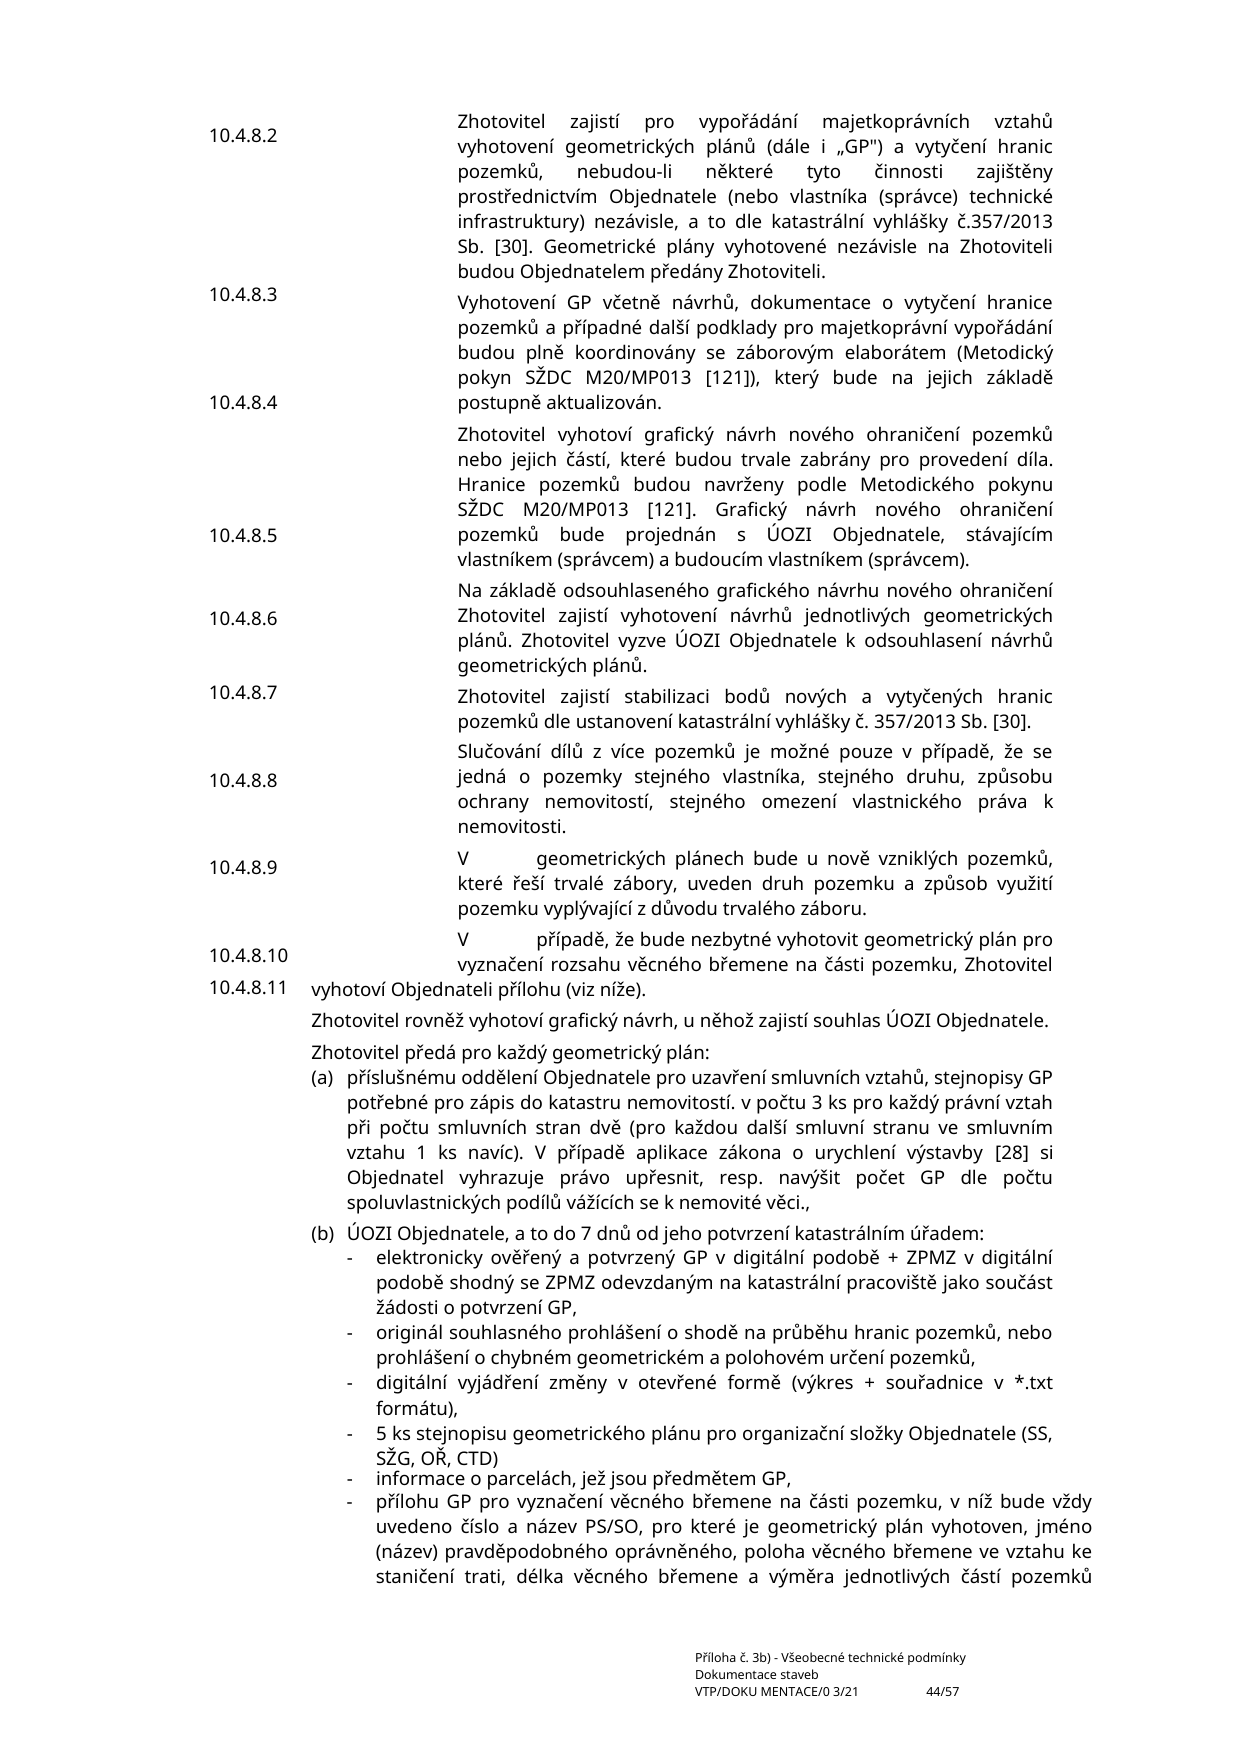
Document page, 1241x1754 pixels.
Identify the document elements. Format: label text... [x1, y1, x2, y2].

text Zhotovitel zajistí stabilizaci bodů nových a vytyčených hranic pozemků dle ustanovení katastrální vyhlášky č. 357/2013 Sb. [30]. [311, 684, 1054, 733]
text Zhotovitel předá pro každý geometrický plán: [311, 1044, 1093, 1063]
list informace o parcelách, jež jsou předmětem GP, [347, 1470, 1093, 1489]
text Zhotovitel zajistí pro vypořádání majetkoprávních vztahů vyhotovení geometrických plánů (dále i „GP") a vytyčení hranic pozemků, nebudou-li některé tyto činnosti zajištěny prostřednictvím Objednatele (nebo vlastníka (správce) technické infrastruktury) nezávisle, a to dle katastrální vyhlášky č.357/2013 Sb. [30]. Geometrické plány vyhotovené nezávisle na Zhotoviteli budou Objednatelem předány Zhotoviteli. [311, 108, 1054, 283]
text Zhotovitel rovněž vyhotoví grafický návrh, u něhož zajistí souhlas ÚOZI Objednatele. [311, 1007, 1054, 1033]
text Zhotovitel vyhotoví grafický návrh nového ohraničení pozemků nebo jejich částí, které budou trvale zabrány pro provedení díla. Hranice pozemků budou navrženy podle Metodického pokynu SŽDC M20/MP013 [121]. Grafický návrh nového ohraničení pozemků bude projednán s ÚOZI Objednatele, stávajícím vlastníkem (správcem) a budoucím vlastníkem (správcem). [311, 421, 1054, 571]
list 5 ks stejnopisu geometrického plánu pro organizační složky Objednatele (SS, SŽG, OŘ, CTD) [347, 1420, 1054, 1470]
text Slučování dílů z více pozemků je možné pouze v případě, že se jedná o pozemky stejného vlastníka, stejného druhu, způsobu ochrany nemovitostí, stejného omezení vlastnického práva k nemovitosti. [311, 739, 1054, 839]
list ÚOZI Objednatele, a to do 7 dnů od jeho potvrzení katastrálním úřadem: [311, 1225, 1093, 1244]
list digitální vyjádření změny v otevřené formě (výkres + souřadnice v *.txt formátu), [347, 1369, 1054, 1420]
list případě, že bude nezbytné vyhotovit geometrický plán pro vyznačení rozsahu věcného břemene na části pozemku, Zhotovitel vyhotoví Objednateli přílohu (viz níže). [311, 926, 1054, 1001]
list elektronicky ověřený a potvrzený GP v digitální podobě + ZPMZ v digitální podobě shodný se ZPMZ odevzdaným na katastrální pracoviště jako součást žádosti o potvrzení GP, [347, 1244, 1054, 1319]
list originál souhlasného prohlášení o shodě na průběhu hranic pozemků, nebo prohlášení o chybném geometrickém a polohovém určení pozemků, [347, 1319, 1054, 1369]
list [346, 1489, 1093, 1589]
text Vyhotovení GP včetně návrhů, dokumentace o vytyčení hranice pozemků a případné další podklady pro majetkoprávní vypořádání budou plně koordinovány se záborovým elaborátem (Metodický pokyn SŽDC M20/MP013 [121]), který bude na jejich základě postupně aktualizován. [311, 290, 1054, 415]
list geometrických plánech bude u nově vzniklých pozemků, které řeší trvalé zábory, uveden druh pozemku a způsob využití pozemku vyplývající z důvodu trvalého záboru. [311, 845, 1054, 920]
text Na základě odsouhlaseného grafického návrhu nového ohraničení Zhotovitel zajistí vyhotovení návrhů jednotlivých geometrických plánů. Zhotovitel vyzve ÚOZI Objednatele k odsouhlasení návrhů geometrických plánů. [311, 577, 1054, 677]
list příslušnému oddělení Objednatele pro uzavření smluvních vztahů, stejnopisy GP potřebné pro zápis do katastru nemovitostí. v počtu 3 ks pro každý právní vztah při počtu smluvních stran dvě (pro každou další smluvní stranu ve smluvním vztahu 1 ks navíc). V případě aplikace zákona o urychlení výstavby [28] si Objednatel vyhrazuje právo upřesnit, resp. navýšit počet GP dle počtu spoluvlastnických podílů vážících se k nemovité věci., [311, 1064, 1054, 1214]
